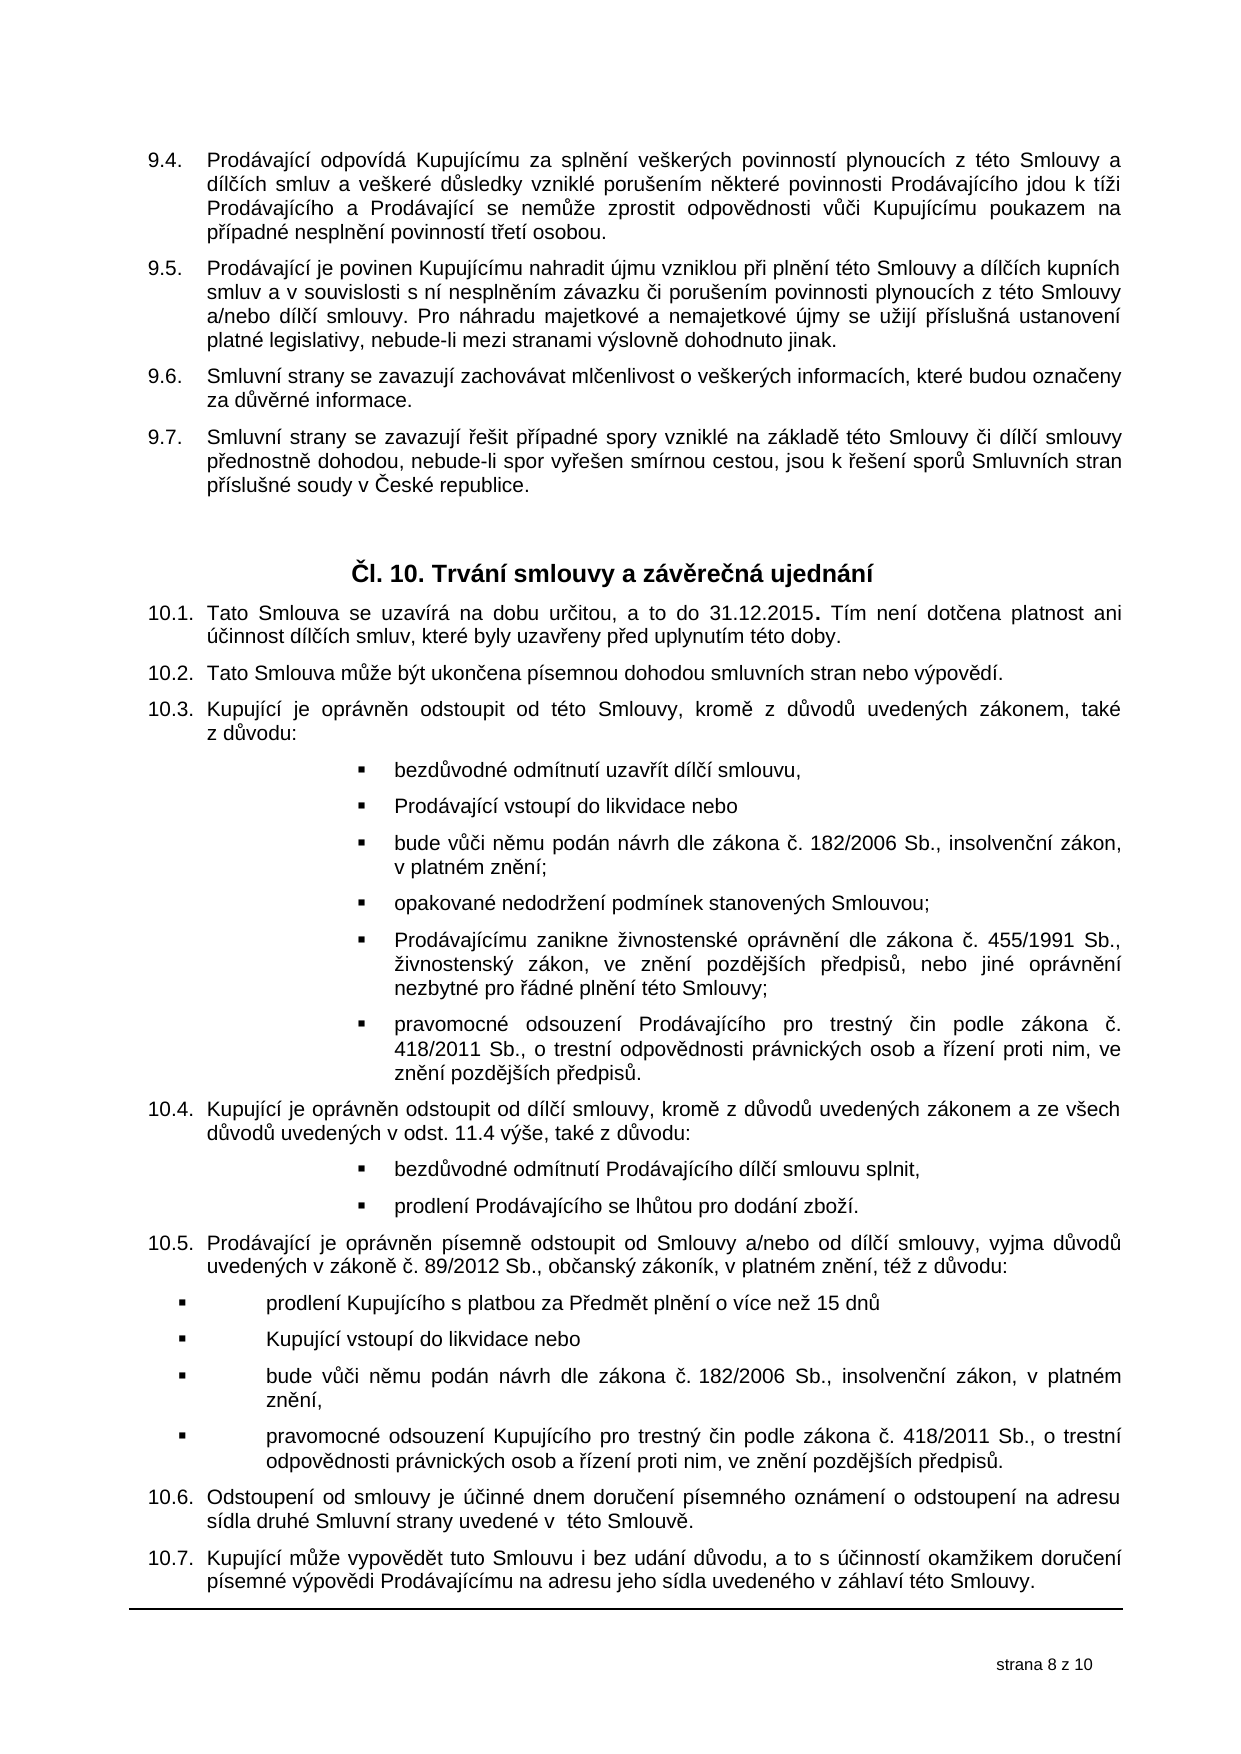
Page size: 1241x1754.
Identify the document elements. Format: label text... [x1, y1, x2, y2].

text Prodávající je povinen Kupujícímu nahradit újmu vzniklou při plnění této Smlouvy a dílčích kupních smluv a v souvislosti s ní nesplněním závazku či porušením povinnosti plynoucích z této Smlouvy a/nebo dílčí smlouvy. Pro náhradu majetkové a nemajetkové újmy se užijí příslušná ustanovení platné legislativy, nebude-li mezi stranami výslovně dohodnuto jinak. [148, 256, 1122, 352]
list Prodávající vstoupí do likvidace nebo [357, 794, 1122, 818]
list Prodávajícímu zanikne živnostenské oprávnění dle zákona č. 455/1991 Sb., živnostenský zákon, ve znění pozdějších předpisů, nebo jiné oprávnění nezbytné pro řádné plnění této Smlouvy; [357, 928, 1122, 1000]
text Smluvní strany se zavazují řešit případné spory vzniklé na základě této Smlouvy či dílčí smlouvy přednostně dohodou, nebude-li spor vyřešen smírnou cestou, jsou k řešení sporů Smluvních stran příslušné soudy v České republice. [148, 425, 1122, 497]
list pravomocné odsouzení Kupujícího pro trestný čin podle zákona č. 418/2011 Sb., o trestní odpovědnosti právnických osob a řízení proti nim, ve znění pozdějších předpisů. [177, 1424, 1122, 1472]
text Trvání smlouvy a závěrečná ujednání [102, 559, 1122, 588]
text Kupující je oprávněn odstoupit od dílčí smlouvy, kromě z důvodů uvedených zákonem a ze všech důvodů uvedených v odst. 11.4 výše, také z důvodu: [148, 1097, 1122, 1145]
text Odstoupení od smlouvy je účinné dnem doručení písemného oznámení o odstoupení na adresu sídla druhé Smluvní strany uvedené v této Smlouvě. [148, 1485, 1122, 1533]
list Kupující vstoupí do likvidace nebo [177, 1327, 1122, 1351]
list prodlení Kupujícího s platbou za Předmět plnění o více než 15 dnů [177, 1291, 1122, 1315]
text Smluvní strany se zavazují zachovávat mlčenlivost o veškerých informacích, které budou označeny za důvěrné informace. [148, 364, 1122, 412]
text Kupující je oprávněn odstoupit od této Smlouvy, kromě z důvodů uvedených zákonem, také z důvodu: [148, 697, 1122, 745]
list opakované nedodržení podmínek stanovených Smlouvou; [357, 891, 1122, 915]
text Tato Smlouva může být ukončena písemnou dohodou smluvních stran nebo výpovědí. [148, 661, 1122, 685]
text Prodávající je oprávněn písemně odstoupit od Smlouvy a/nebo od dílčí smlouvy, vyjma důvodů uvedených v zákoně č. 89/2012 Sb., občanský zákoník, v platném znění, též z důvodu: [148, 1230, 1122, 1278]
list bude vůči němu podán návrh dle zákona č. 182/2006 Sb., insolvenční zákon, v platném znění, [177, 1364, 1122, 1412]
text Tato Smlouva se uzavírá na dobu určitou, a to do 31.12.2015. Tím není dotčena platnost ani účinnost dílčích smluv, které byly uzavřeny před uplynutím této doby. [148, 600, 1122, 648]
list bezdůvodné odmítnutí Prodávajícího dílčí smlouvu splnit, [357, 1157, 1122, 1181]
list bezdůvodné odmítnutí uzavřít dílčí smlouvu, [357, 758, 1122, 782]
text Kupující může vypovědět tuto Smlouvu i bez udání důvodu, a to s účinností okamžikem doručení písemné výpovědi Prodávajícímu na adresu jeho sídla uvedeného v záhlaví této Smlouvy. [148, 1545, 1122, 1593]
list pravomocné odsouzení Prodávajícího pro trestný čin podle zákona č. 418/2011 Sb., o trestní odpovědnosti právnických osob a řízení proti nim, ve znění pozdějších předpisů. [357, 1012, 1122, 1084]
text Prodávající odpovídá Kupujícímu za splnění veškerých povinností plynoucích z této Smlouvy a dílčích smluv a veškeré důsledky vzniklé porušením některé povinnosti Prodávajícího jdou k tíži Prodávajícího a Prodávající se nemůže zprostit odpovědnosti vůči Kupujícímu poukazem na případné nesplnění povinností třetí osobou. [148, 148, 1122, 243]
list prodlení Prodávajícího se lhůtou pro dodání zboží. [357, 1194, 1122, 1218]
list bude vůči němu podán návrh dle zákona č. 182/2006 Sb., insolvenční zákon, v platném znění; [357, 831, 1122, 879]
